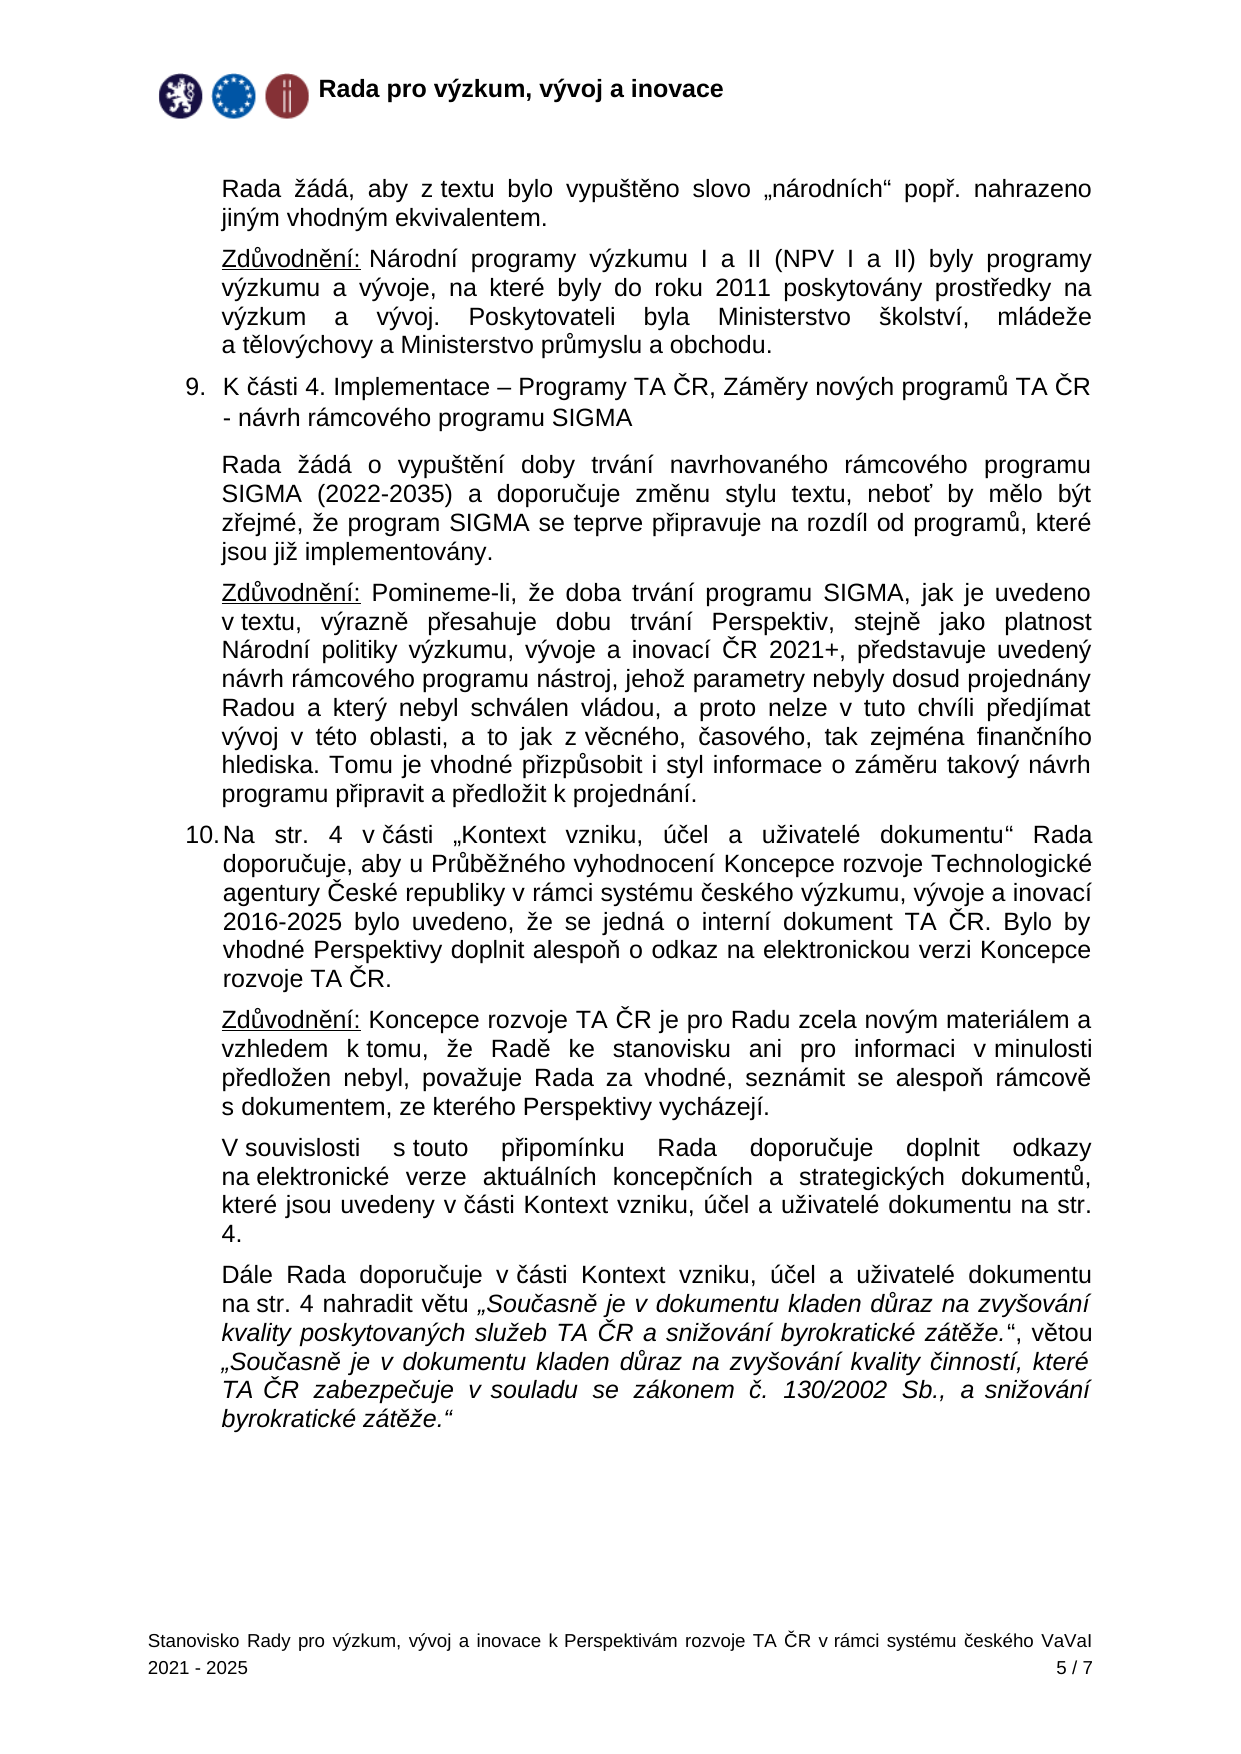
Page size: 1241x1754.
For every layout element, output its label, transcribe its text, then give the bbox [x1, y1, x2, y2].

text Rada žádá o vypuštění doby trvání navrhovaného rámcového programu SIGMA (2022-2035) a doporučuje změnu stylu textu, neboť by mělo být zřejmé, že program SIGMA se teprve připravuje na rozdíl od programů, které jsou již implementovány. [221, 450, 1093, 565]
picture [158, 73, 309, 120]
text Zdůvodnění: Pomineme-li, že doba trvání programu SIGMA, jak je uvedeno v textu, výrazně přesahuje dobu trvání Perspektiv, stejně jako platnost Národní politiky výzkumu, vývoje a inovací ČR 2021+, představuje uvedený návrh rámcového programu nástroj, jehož parametry nebyly dosud projednány Radou a který nebyl schválen vládou, a proto nelze v tuto chvíli předjímat vývoj v této oblasti, a to jak z věcného, časového, tak zejména finančního hlediska. Tomu je vhodné přizpůsobit i styl informace o záměru takový návrh programu připravit a předložit k projednání. [221, 578, 1093, 808]
text Zdůvodnění: Národní programy výzkumu I a II (NPV I a II) byly programy výzkumu a vývoje, na které byly do roku 2011 poskytovány prostředky na výzkum a vývoj. Poskytovateli byla Ministerstvo školství, mládeže a tělovýchovy a Ministerstvo průmyslu a obchodu. [221, 244, 1093, 359]
list K části 4. Implementace – Programy TA ČR, Záměry nových programů TA ČR - návrh rámcového programu SIGMA [185, 371, 1093, 431]
text Rada žádá, aby z textu bylo vypuštěno slovo „národních“ popř. nahrazeno jiným vhodným ekvivalentem. [221, 174, 1093, 231]
text Dále Rada doporučuje v části Kontext vzniku, účel a uživatelé dokumentu na str. 4 nahradit větu „Současně je v dokumentu kladen důraz na zvyšování kvality poskytovaných služeb TA ČR a snižování byrokratické zátěže.“, větou „Současně je v dokumentu kladen důraz na zvyšování kvality činností, které TA ČR zabezpečuje v souladu se zákonem č. 130/2002 Sb., a snižování byrokratické zátěže.“ [221, 1260, 1093, 1433]
subtitle V souvislosti s touto připomínku Rada doporučuje doplnit odkazy na elektronické verze aktuálních koncepčních a strategických dokumentů, které jsou uvedeny v části Kontext vzniku, účel a uživatelé dokumentu na str. 4. [221, 1133, 1093, 1248]
list Na str. 4 v části „Kontext vzniku, účel a uživatelé dokumentu“ Rada doporučuje, aby u Průběžného vyhodnocení Koncepce rozvoje Technologické agentury České republiky v rámci systému českého výzkumu, vývoje a inovací 2016-2025 bylo uvedeno, že se jedná o interní dokument TA ČR. Bylo by vhodné Perspektivy doplnit alespoň o odkaz na elektronickou verzi Koncepce rozvoje TA ČR. [185, 820, 1093, 993]
text Zdůvodnění: Koncepce rozvoje TA ČR je pro Radu zcela novým materiálem a vzhledem k tomu, že Radě ke stanovisku ani pro informaci v minulosti předložen nebyl, považuje Rada za vhodné, seznámit se alespoň rámcově s dokumentem, ze kterého Perspektivy vycházejí. [221, 1005, 1093, 1120]
